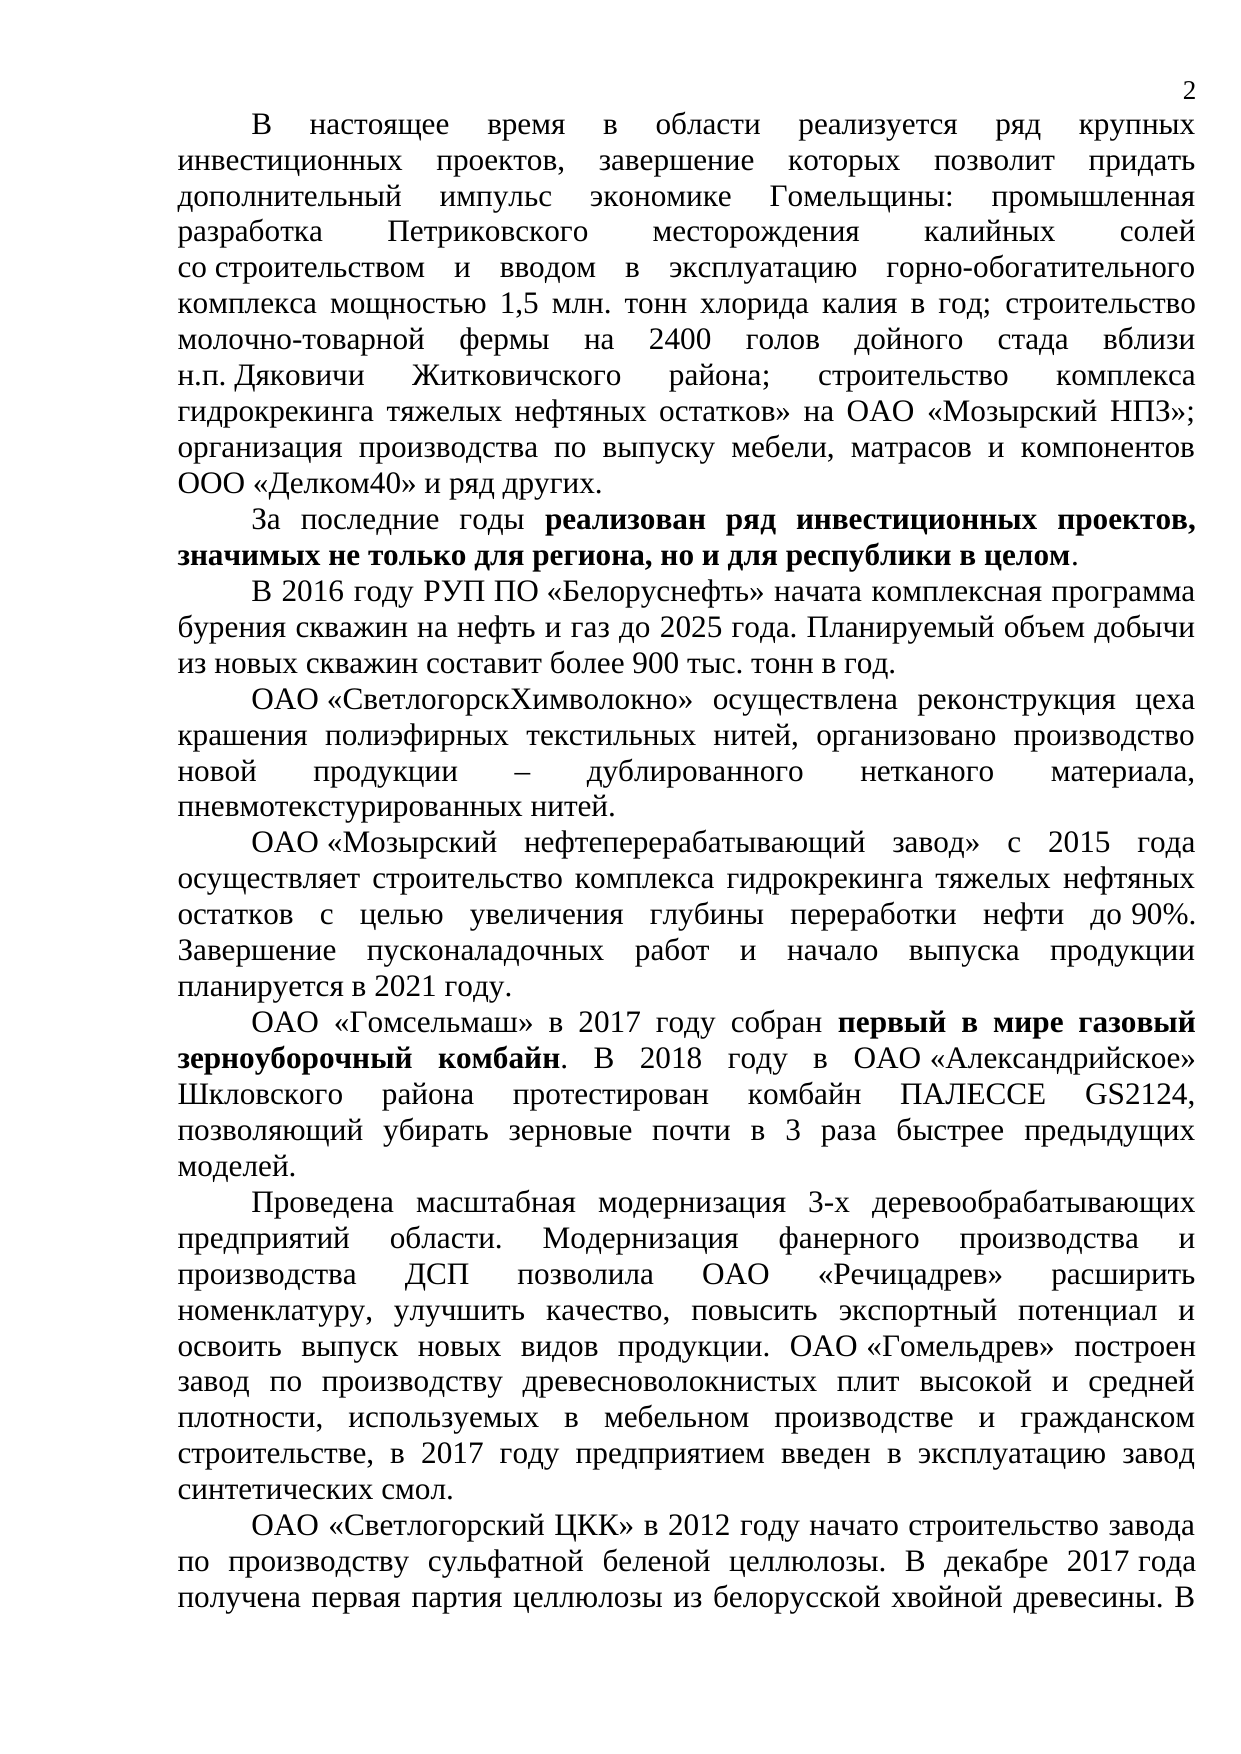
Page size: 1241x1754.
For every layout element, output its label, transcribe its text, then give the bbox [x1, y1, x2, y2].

text ОАО «Гомсельмаш» в 2017 году собран первый в мире газовый зерноуборочный комбайн. В 2018 году в ОАО «Александрийское» Шкловского района протестирован комбайн ПАЛЕССЕ GS2124, позволяющий убирать зерновые почти в 3 раза быстрее предыдущих моделей. [177, 1003, 1196, 1183]
text Проведена масштабная модернизация 3-х деревообрабатывающих предприятий области. Модернизация фанерного производства и производства ДСП позволила ОАО «Речицадрев» расширить номенклатуру, улучшить качество, повысить экспортный потенциал и освоить выпуск новых видов продукции. ОАО «Гомельдрев» построен завод по производству древесноволокнистых плит высокой и средней плотности, используемых в мебельном производстве и гражданском строительстве, в 2017 году предприятием введен в эксплуатацию завод синтетических смол. [177, 1183, 1196, 1506]
text За последние годы реализован ряд инвестиционных проектов, значимых не только для региона, но и для республики в целом. [177, 500, 1196, 572]
text В 2016 году РУП ПО «Белоруснефть» начата комплексная программа бурения скважин на нефть и газ до 2025 года. Планируемый объем добычи из новых скважин составит более 900 тыс. тонн в год. [177, 572, 1196, 680]
text ОАО «СветлогорскХимволокно» осуществлена реконструкция цеха крашения полиэфирных текстильных нитей, организовано производство новой продукции – дублированного нетканого материала, пневмотекстурированных нитей. [177, 680, 1196, 824]
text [177, 1506, 1196, 1614]
text В настоящее время в области реализуется ряд крупных инвестиционных проектов, завершение которых позволит придать дополнительный импульс экономике Гомельщины: промышленная разработка Петриковского месторождения калийных солей со строительством и вводом в эксплуатацию горно-обогатительного комплекса мощностью 1,5 млн. тонн хлорида калия в год; строительство молочно-товарной фермы на 2400 голов дойного стада вблизи н.п. Дяковичи Житковичского района; строительство комплекса гидрокрекинга тяжелых нефтяных остатков» на ОАО «Мозырский НПЗ»; организация производства по выпуску мебели, матрасов и компонентов ООО «Делком40» и ряд других. [177, 105, 1196, 500]
text ОАО «Мозырский нефтеперерабатывающий завод» с 2015 года осуществляет строительство комплекса гидрокрекинга тяжелых нефтяных остатков с целью увеличения глубины переработки нефти до 90%. Завершение пусконаладочных работ и начало выпуска продукции планируется в 2021 году. [177, 824, 1196, 1003]
